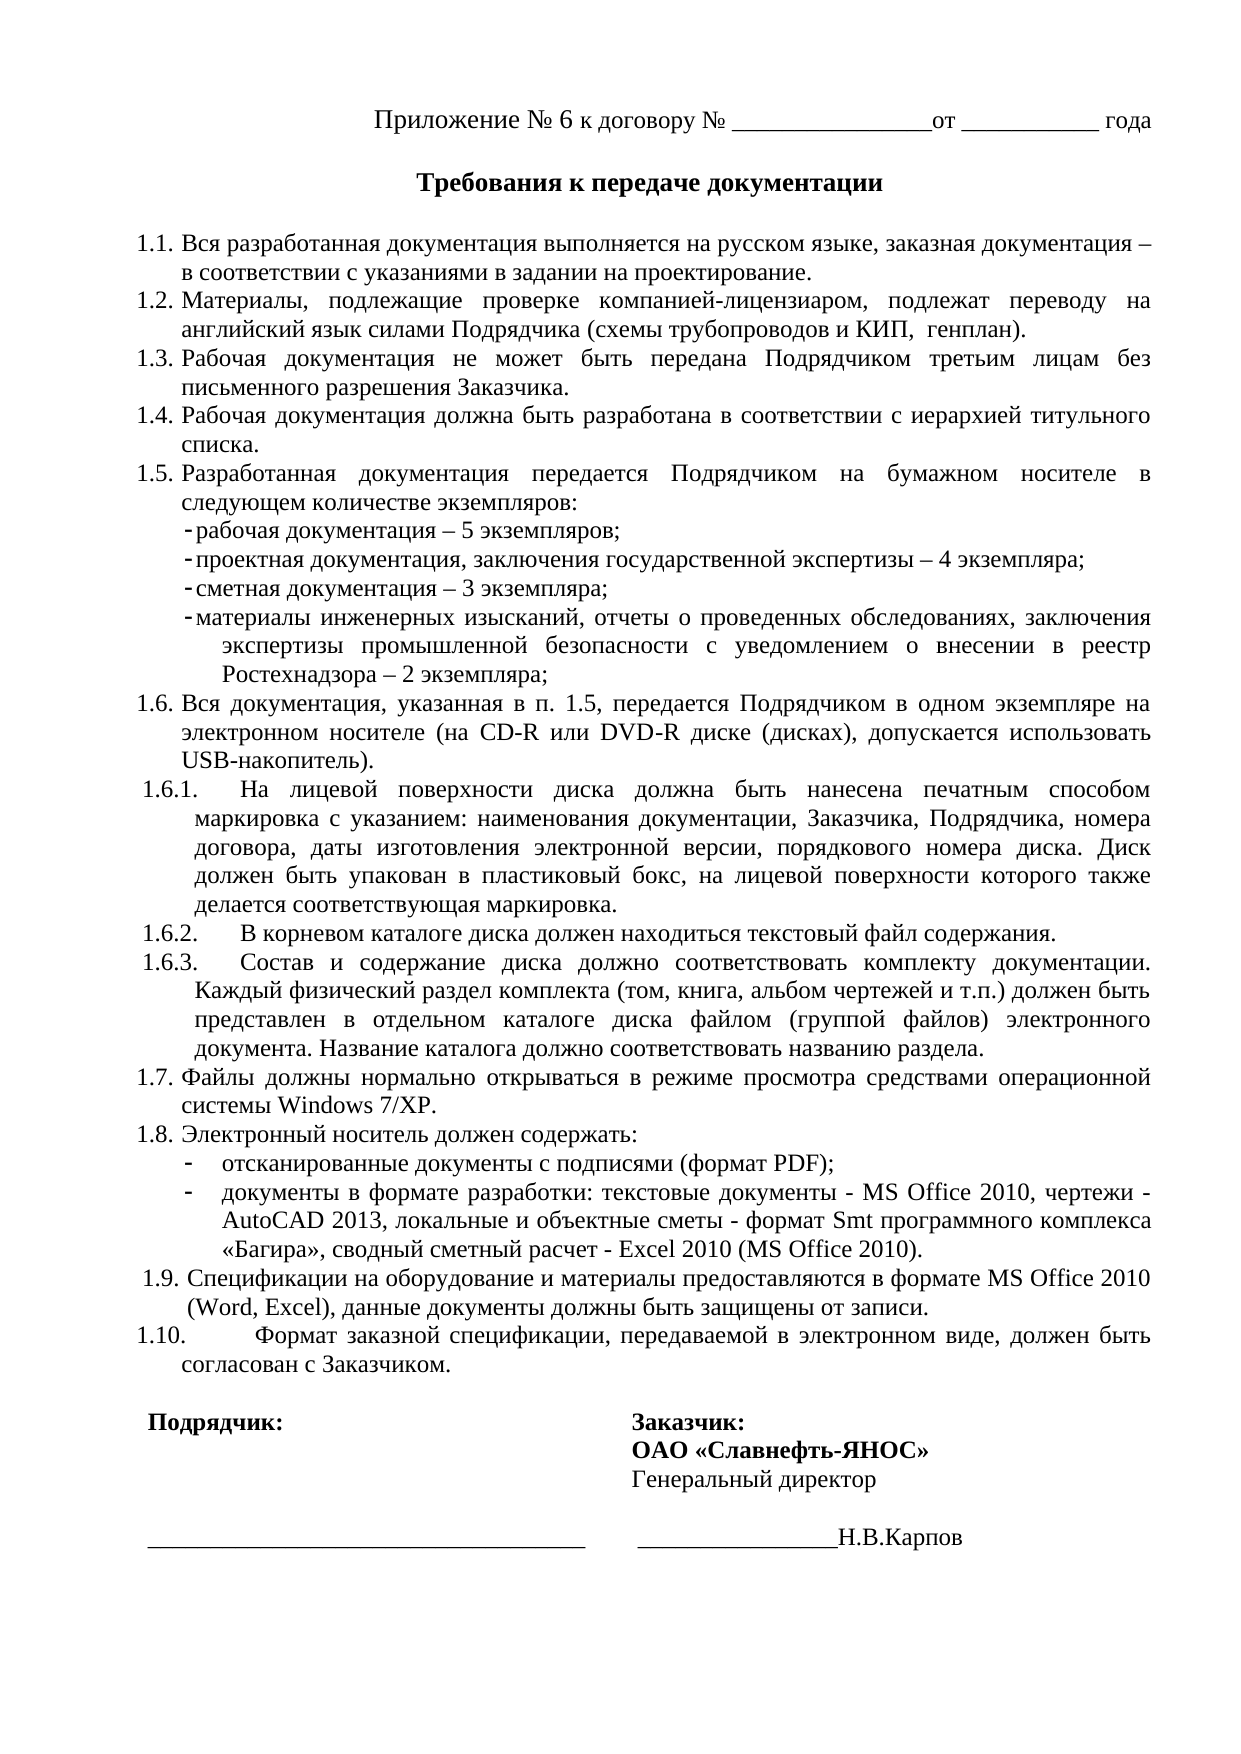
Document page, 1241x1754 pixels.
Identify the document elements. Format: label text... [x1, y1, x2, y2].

list Состав и содержание диска должно соответствовать комплекту документации. Каждый физический раздел комплекта (том, книга, альбом чертежей и т.п.) должен быть представлен в отдельном каталоге диска файлом (группой файлов) электронного документа. Название каталога должно соответствовать названию раздела. [142, 947, 1152, 1062]
text Приложение № 6 к договору № ________________от ___________ года [148, 103, 1152, 134]
table_header Подрядчик: [136, 1407, 620, 1464]
table_cell Генеральный директор ________________Н.В.Карпов [620, 1464, 1107, 1569]
list Материалы, подлежащие проверке компанией-лицензиаром, подлежат переводу на английский язык силами Подрядчика (схемы трубопроводов и КИП, генплан). [136, 286, 1152, 343]
list отсканированные документы с подписями (формат PDF); [184, 1148, 1152, 1177]
list Вся разработанная документация выполняется на русском языке, заказная документация – в соответствии с указаниями в задании на проектирование. [136, 228, 1152, 286]
list Рабочая документация не может быть передана Подрядчиком третьим лицам без письменного разрешения Заказчика. [136, 343, 1152, 401]
list проектная документация, заключения государственной экспертизы – 4 экземпляра; [184, 544, 1152, 573]
list Файлы должны нормально открываться в режиме просмотра средствами операционной системы Windows 7/XP. [136, 1062, 1152, 1119]
list документы в формате разработки: текстовые документы - MS Office 2010, чертежи - AutoCAD 2013, локальные и объектные сметы - формат Smt программного комплекса «Багира», сводный сметный расчет - Excel 2010 (MS Office 2010). [184, 1177, 1152, 1263]
text Требования к передаче документации [148, 166, 1152, 197]
table_cell ___________________________________ [136, 1464, 620, 1569]
table_header Заказчик: ОАО «Славнефть-ЯНОС» [620, 1407, 1107, 1464]
list сметная документация – 3 экземпляра; [184, 573, 1152, 602]
list Формат заказной спецификации, передаваемой в электронном виде, должен быть согласован с Заказчиком. [136, 1321, 1152, 1378]
list Вся документация, указанная в п. 1.5, передается Подрядчиком в одном экземпляре на электронном носителе (на CD-R или DVD-R диске (дисках), допускается использовать USB-накопитель). [136, 688, 1152, 774]
list материалы инженерных изысканий, отчеты о проведенных обследованиях, заключения экспертизы промышленной безопасности с уведомлением о внесении в реестр Ростехнадзора – 2 экземпляра; [184, 602, 1152, 688]
list Разработанная документация передается Подрядчиком на бумажном носителе в следующем количестве экземпляров: [136, 458, 1152, 516]
list Рабочая документация должна быть разработана в соответствии с иерархией титульного списка. [136, 401, 1152, 458]
list рабочая документация – 5 экземпляров; [184, 516, 1152, 544]
list Спецификации на оборудование и материалы предоставляются в формате MS Office 2010 (Word, Excel), данные документы должны быть защищены от записи. [142, 1263, 1152, 1321]
list На лицевой поверхности диска должна быть нанесена печатным способом маркировка с указанием: наименования документации, Заказчика, Подрядчика, номера договора, даты изготовления электронной версии, порядкового номера диска. Диск должен быть упакован в пластиковый бокс, на лицевой поверхности которого также делается соответствующая маркировка. [142, 774, 1152, 918]
list Электронный носитель должен содержать: [136, 1119, 1152, 1148]
list В корневом каталоге диска должен находиться текстовый файл содержания. [142, 918, 1152, 947]
